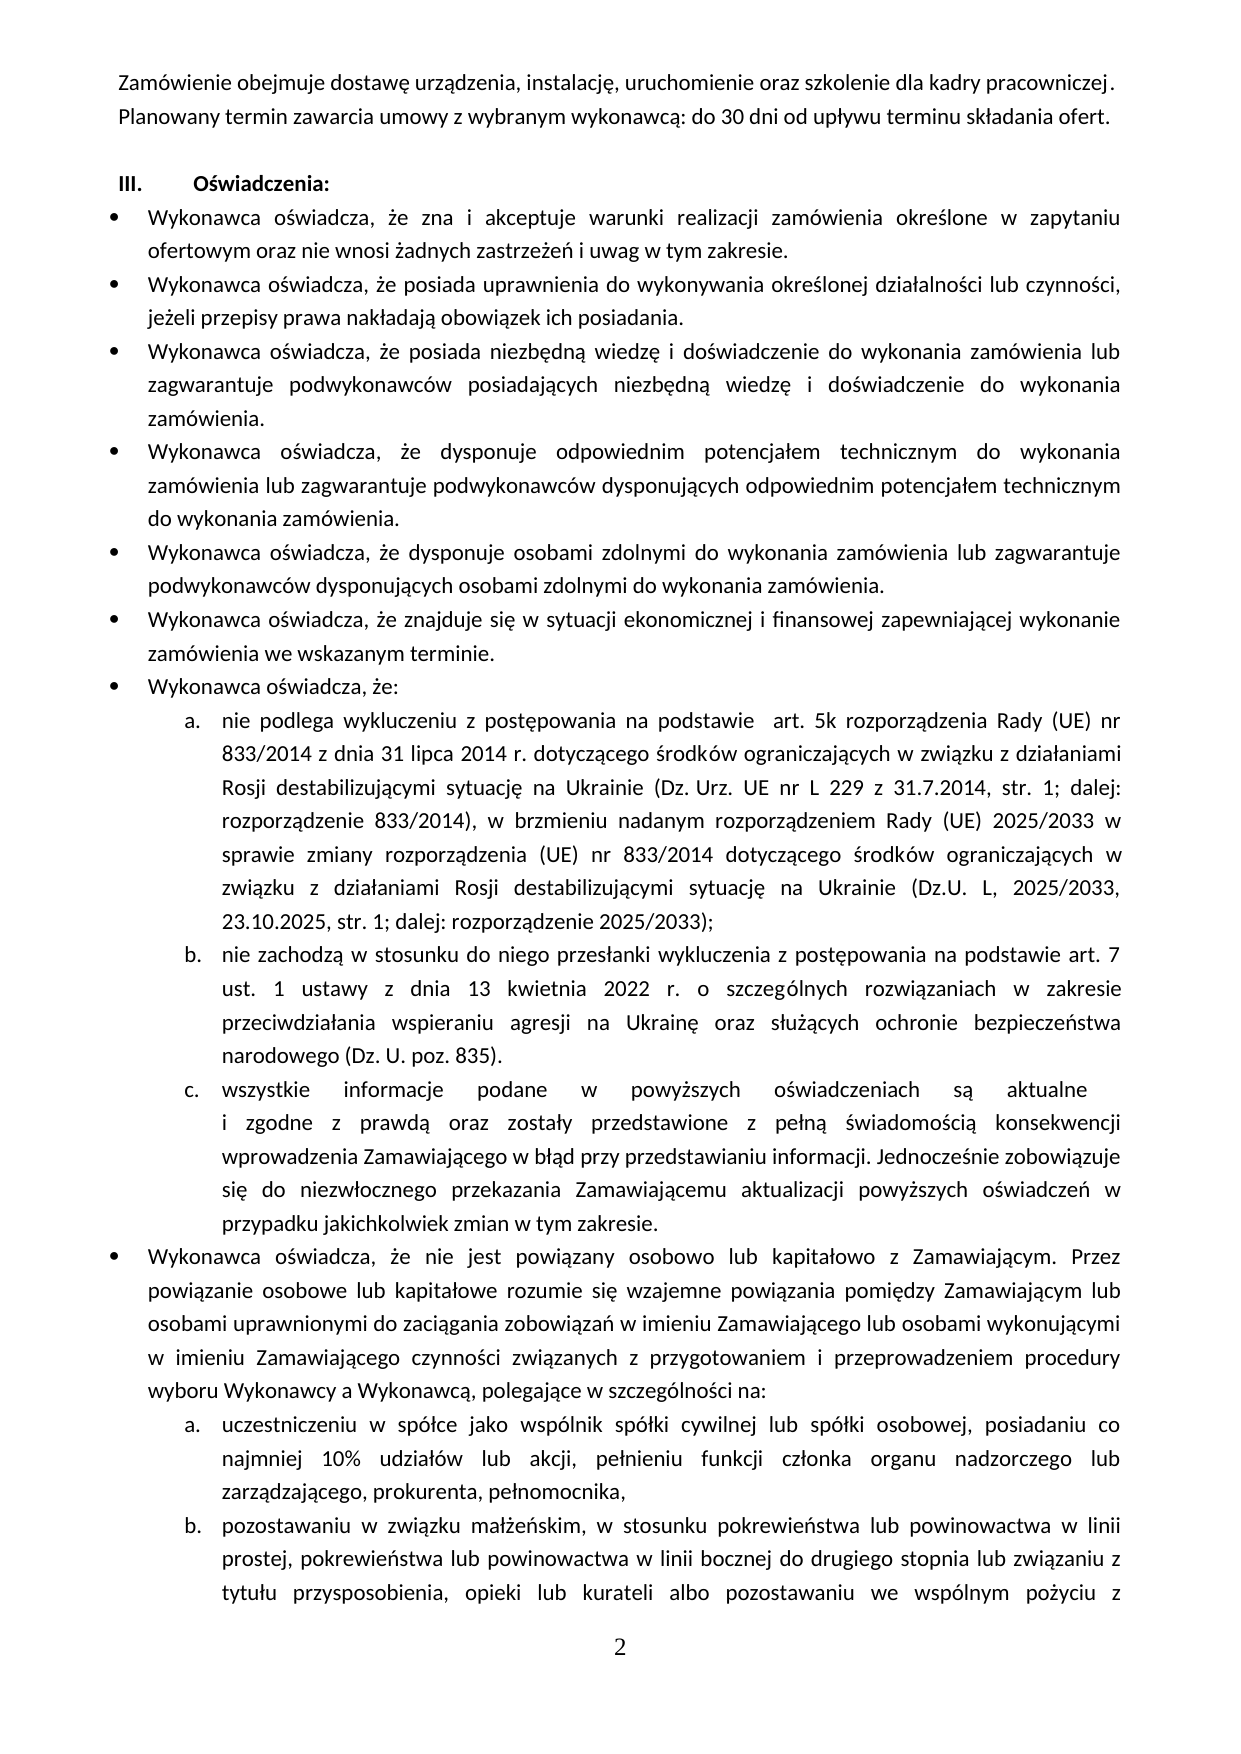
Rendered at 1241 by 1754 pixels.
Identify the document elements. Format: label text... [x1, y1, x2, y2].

list Wykonawca oświadcza, że znajduje się w sytuacji ekonomicznej i finansowej zapewniającej wykonanie zamówienia we wskazanym terminie. [110, 605, 1122, 667]
list Wykonawca oświadcza, że posiada uprawnienia do wykonywania określonej działalności lub czynności, jeżeli przepisy prawa nakładają obowiązek ich posiadania. [110, 270, 1122, 331]
list wszystkie informacje podane w powyższych oświadczeniach są aktualne i zgodne z prawdą oraz zostały przedstawione z pełną świadomością konsekwencji wprowadzenia Zamawiającego w błąd przy przedstawianiu informacji. Jednocześnie zobowiązuje się do niezwłocznego przekazania Zamawiającemu aktualizacji powyższych oświadczeń w przypadku jakichkolwiek zmian w tym zakresie. [184, 1075, 1122, 1237]
list Wykonawca oświadcza, że dysponuje osobami zdolnymi do wykonania zamówienia lub zagwarantuje podwykonawców dysponujących osobami zdolnymi do wykonania zamówienia. [110, 538, 1122, 599]
list nie podlega wykluczeniu z postępowania na podstawie art. 5k rozporządzenia Rady (UE) nr 833/2014 z dnia 31 lipca 2014 r. dotyczącego środków ograniczających w związku z działaniami Rosji destabilizującymi sytuację na Ukrainie (Dz. Urz. UE nr L 229 z 31.7.2014, str. 1; dalej: rozporządzenie 833/2014), w brzmieniu nadanym rozporządzeniem Rady (UE) 2025/2033 w sprawie zmiany rozporządzenia (UE) nr 833/2014 dotyczącego środków ograniczających w związku z działaniami Rosji destabilizującymi sytuację na Ukrainie (Dz.U. L, 2025/2033, 23.10.2025, str. 1; dalej: rozporządzenie 2025/2033); [184, 706, 1122, 935]
list nie zachodzą w stosunku do niego przesłanki wykluczenia z postępowania na podstawie art. 7 ust. 1 ustawy z dnia 13 kwietnia 2022 r. o szczególnych rozwiązaniach w zakresie przeciwdziałania wspieraniu agresji na Ukrainę oraz służących ochronie bezpieczeństwa narodowego (Dz. U. poz. 835). [184, 941, 1122, 1069]
list Wykonawca oświadcza, że posiada niezbędną wiedzę i doświadczenie do wykonania zamówienia lub zagwarantuje podwykonawców posiadających niezbędną wiedzę i doświadczenie do wykonania zamówienia. [110, 337, 1122, 432]
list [184, 1511, 1122, 1606]
text Planowany termin zawarcia umowy z wybranym wykonawcą: do 30 dni od upływu terminu składania ofert. [118, 102, 1122, 130]
text Zamówienie obejmuje dostawę urządzenia, instalację, uruchomienie oraz szkolenie dla kadry pracowniczej. [118, 68, 1122, 96]
list Wykonawca oświadcza, że: [110, 672, 1122, 700]
list Wykonawca oświadcza, że dysponuje odpowiednim potencjałem technicznym do wykonania zamówienia lub zagwarantuje podwykonawców dysponujących odpowiednim potencjałem technicznym do wykonania zamówienia. [110, 437, 1122, 532]
list uczestniczeniu w spółce jako wspólnik spółki cywilnej lub spółki osobowej, posiadaniu co najmniej 10% udziałów lub akcji, pełnieniu funkcji członka organu nadzorczego lub zarządzającego, prokurenta, pełnomocnika, [184, 1410, 1122, 1505]
list Wykonawca oświadcza, że nie jest powiązany osobowo lub kapitałowo z Zamawiającym. Przez powiązanie osobowe lub kapitałowe rozumie się wzajemne powiązania pomiędzy Zamawiającym lub osobami uprawnionymi do zaciągania zobowiązań w imieniu Zamawiającego lub osobami wykonującymi w imieniu Zamawiającego czynności związanych z przygotowaniem i przeprowadzeniem procedury wyboru Wykonawcy a Wykonawcą, polegające w szczególności na: [110, 1242, 1122, 1404]
list Oświadczenia: [118, 169, 1122, 197]
list Wykonawca oświadcza, że zna i akceptuje warunki realizacji zamówienia określone w zapytaniu ofertowym oraz nie wnosi żadnych zastrzeżeń i uwag w tym zakresie. [110, 203, 1122, 264]
